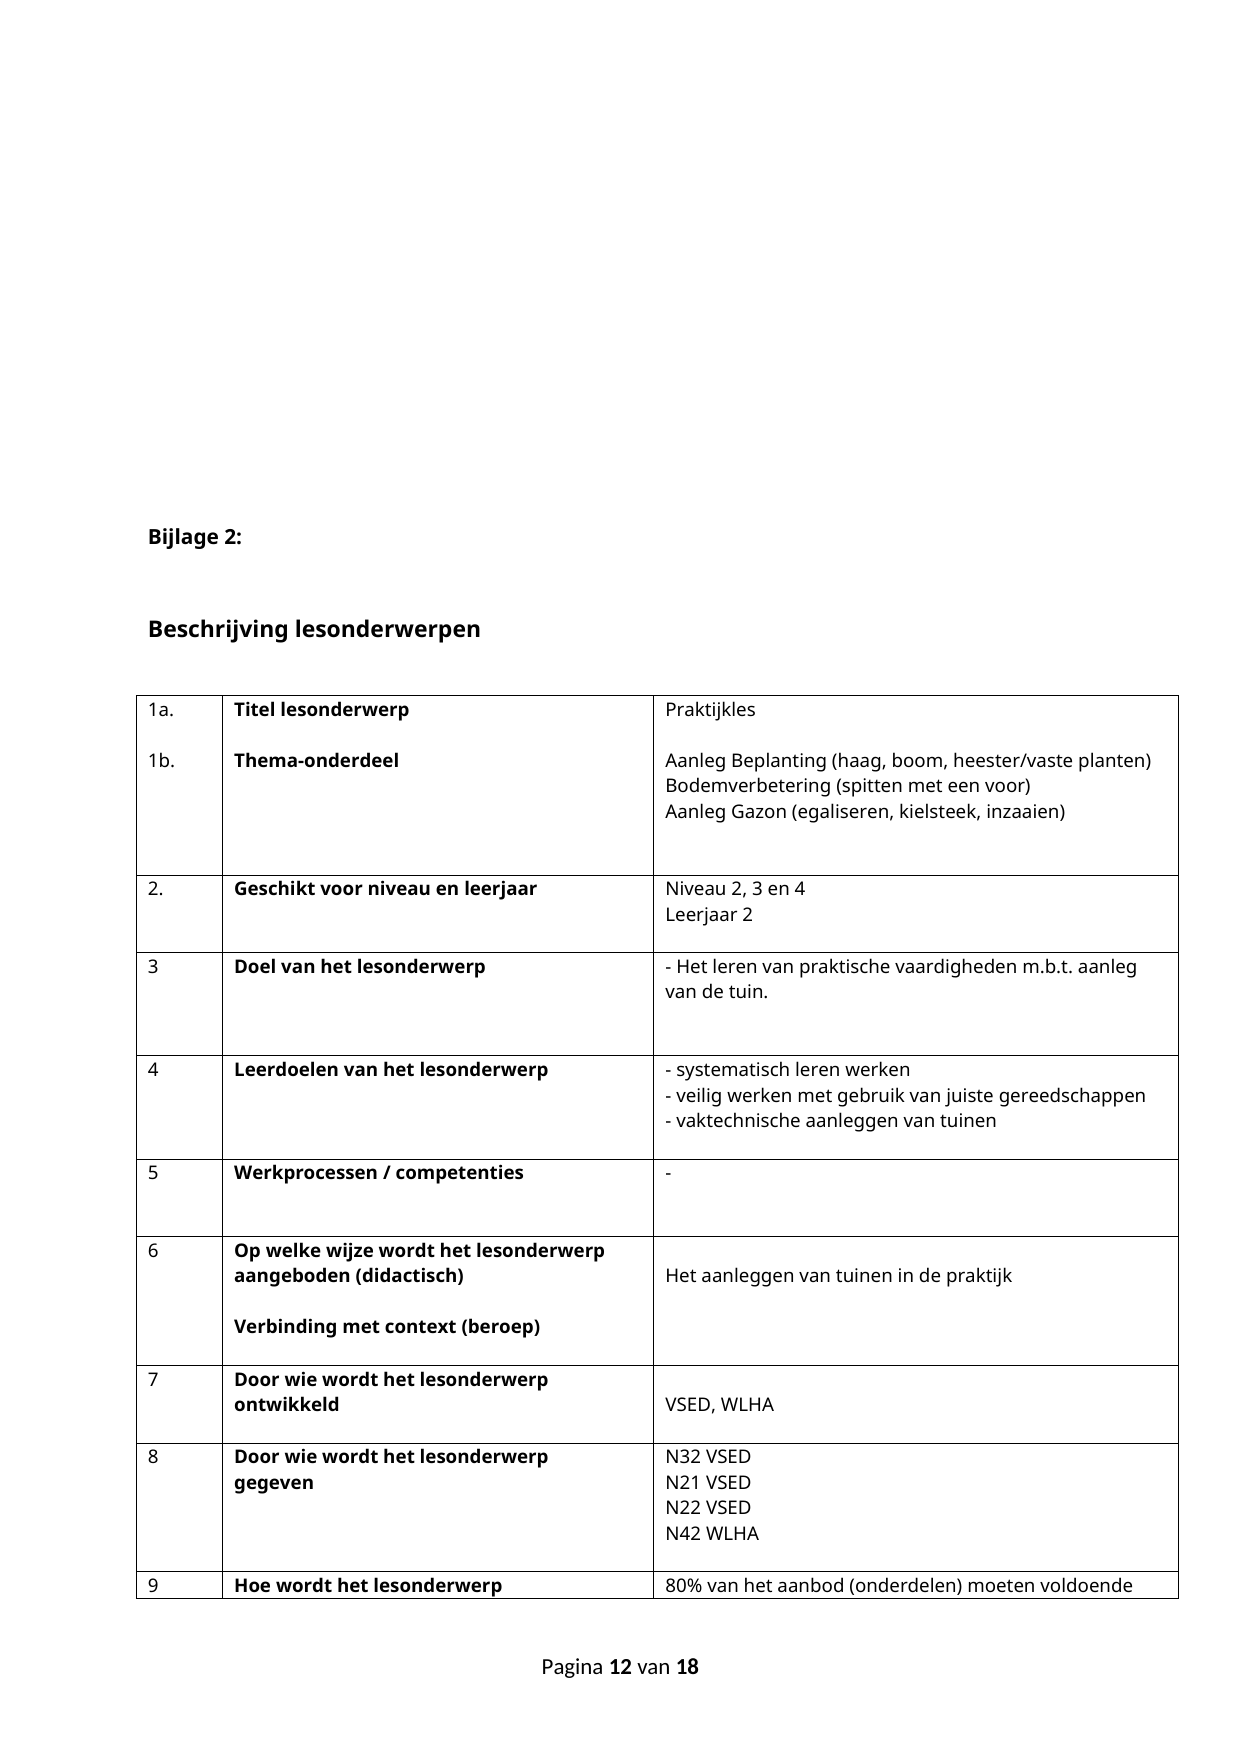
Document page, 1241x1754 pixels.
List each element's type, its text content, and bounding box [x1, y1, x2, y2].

table_header Titel lesonderwerp Thema-onderdeel [223, 696, 653, 875]
table_cell 4 [137, 1056, 222, 1158]
table_header Praktijkles Aanleg Beplanting (haag, boom, heester/vaste planten) Bodemverbetering (spitten met een voor) Aanleg Gazon (egaliseren, kielsteek, inzaaien) [654, 696, 1178, 875]
table_cell N32 VSED N21 VSED N22 VSED N42 WLHA [654, 1444, 1178, 1571]
table_cell - Het leren van praktische vaardigheden m.b.t. aanleg van de tuin. [654, 953, 1178, 1055]
table_cell 8 [137, 1444, 222, 1571]
table_cell 9 [137, 1572, 222, 1598]
table_cell 6 [137, 1237, 222, 1365]
table_cell Niveau 2, 3 en 4 Leerjaar 2 [654, 876, 1178, 952]
text Beschrijving lesonderwerpen [148, 613, 1092, 644]
table_cell Op welke wijze wordt het lesonderwerp aangeboden (didactisch) Verbinding met context (beroep) [223, 1237, 653, 1365]
table_cell Door wie wordt het lesonderwerp ontwikkeld [223, 1366, 653, 1442]
table_cell Geschikt voor niveau en leerjaar [223, 876, 653, 952]
table_cell 3 [137, 953, 222, 1055]
table_cell Het aanleggen van tuinen in de praktijk [654, 1237, 1178, 1365]
table_cell Leerdoelen van het lesonderwerp [223, 1056, 653, 1158]
table_cell - systematisch leren werken - veilig werken met gebruik van juiste gereedschappen - vaktechnische aanleggen van tuinen [654, 1056, 1178, 1158]
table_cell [223, 1572, 653, 1598]
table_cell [654, 1572, 1178, 1598]
table_cell VSED, WLHA [654, 1366, 1178, 1442]
table_cell Doel van het lesonderwerp [223, 953, 653, 1055]
table_cell Werkprocessen / competenties [223, 1160, 653, 1236]
table_cell - [654, 1160, 1178, 1236]
table_header 1a. 1b. [137, 696, 222, 875]
table_cell 2. [137, 876, 222, 952]
table_cell 7 [137, 1366, 222, 1442]
table_cell 5 [137, 1160, 222, 1236]
text Bijlage 2: [148, 522, 1092, 550]
table_cell Door wie wordt het lesonderwerp gegeven [223, 1444, 653, 1571]
